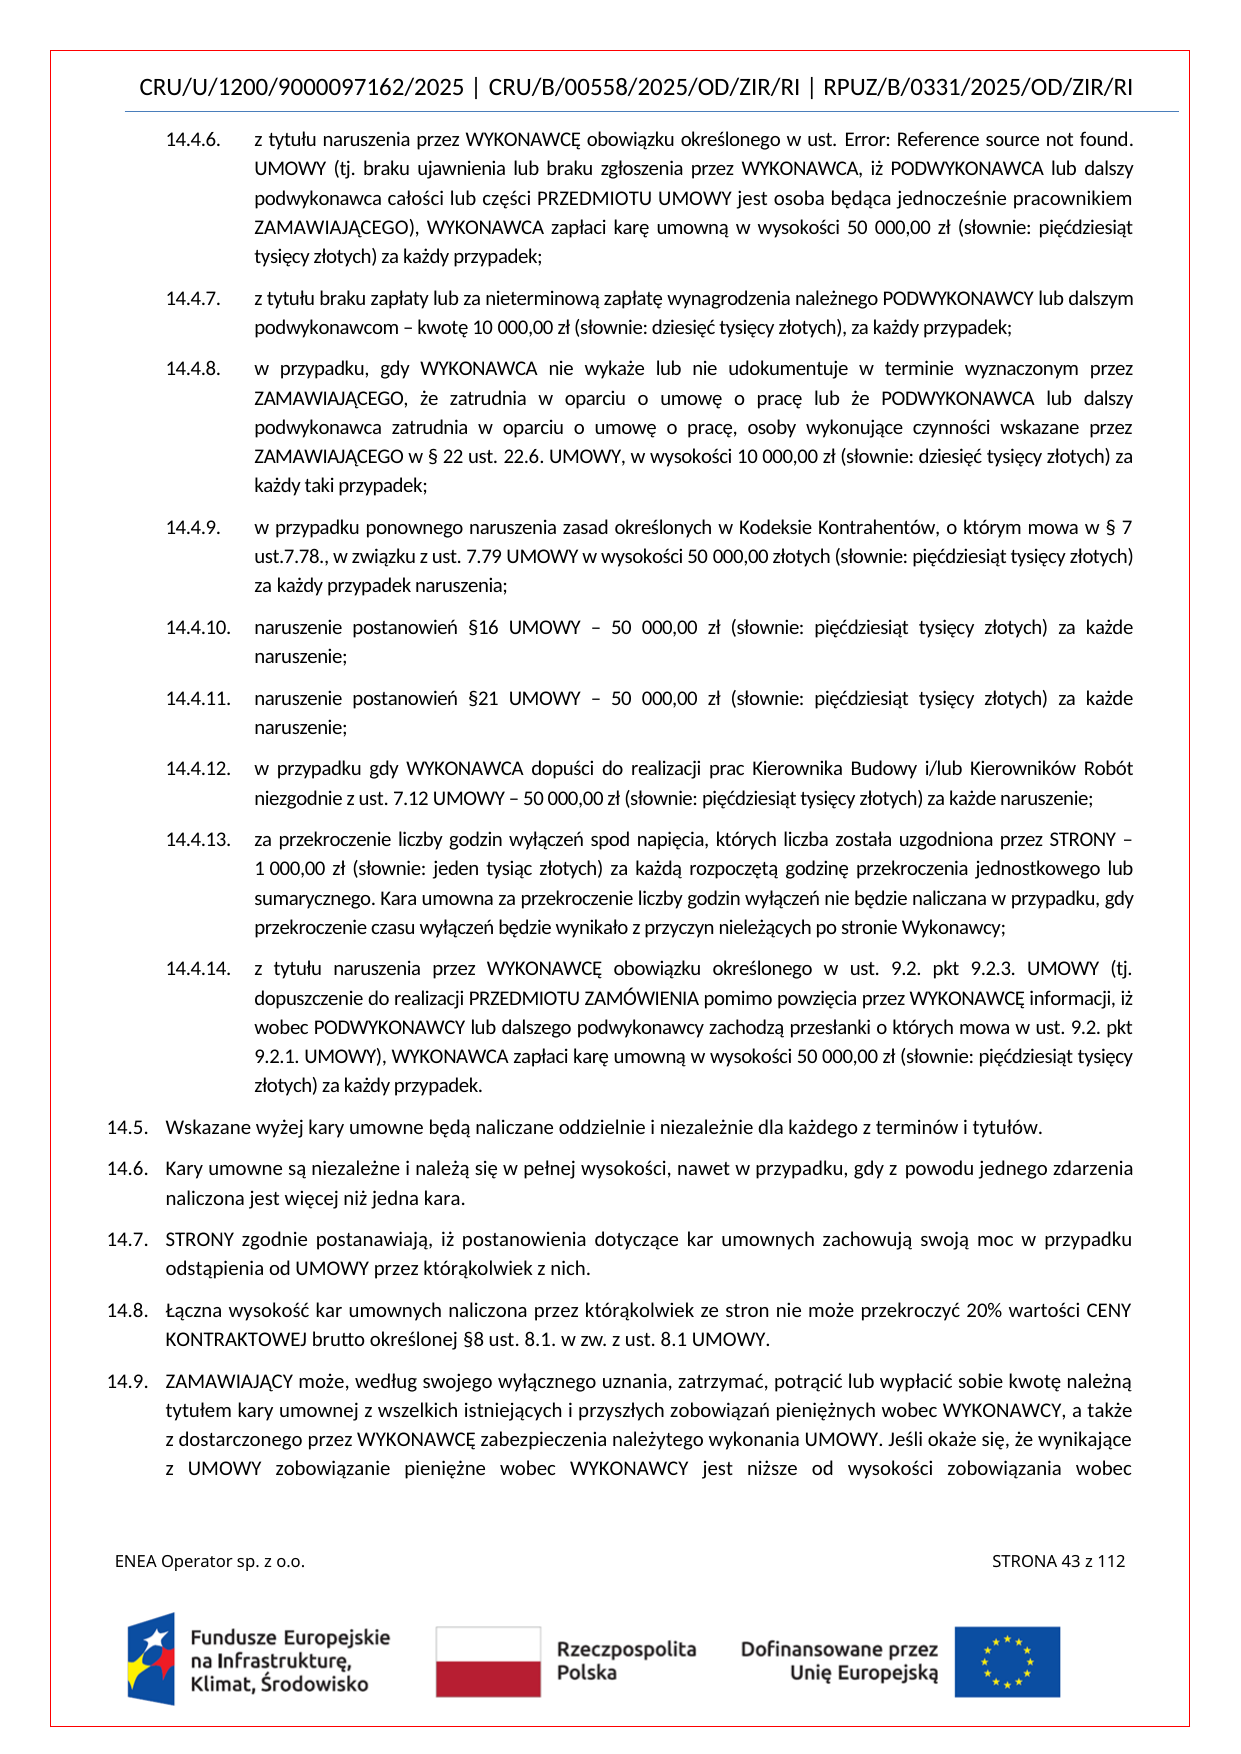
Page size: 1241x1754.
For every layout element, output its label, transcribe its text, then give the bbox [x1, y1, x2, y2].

list naruszenie postanowień §16 UMOWY – 50 000,00 zł (słownie: pięćdziesiąt tysięcy złotych) za każde naruszenie; [165, 614, 1134, 668]
list w przypadku ponownego naruszenia zasad określonych w Kodeksie Kontrahentów, o którym mowa w § 7 ust.7.78., w związku z ust. 7.80 UMOWY w wysokości 50 000,00 złotych (słownie: pięćdziesiąt tysięcy złotych) za każdy przypadek naruszenia; [165, 514, 1134, 598]
list w przypadku gdy WYKONAWCA dopuści do realizacji prac Kierownika Budowy i/lub Kierowników Robót niezgodnie z ust. 7.12 UMOWY – 50 000,00 zł (słownie: pięćdziesiąt tysięcy złotych) za każde naruszenie; [165, 756, 1134, 810]
list w przypadku, gdy WYKONAWCA nie wykaże lub nie udokumentuje w terminie wyznaczonym przez ZAMAWIAJĄCEGO, że zatrudnia w oparciu o umowę o pracę lub że PODWYKONAWCA lub dalszy podwykonawca zatrudnia w oparciu o umowę o pracę, osoby wykonujące czynności wskazane przez ZAMAWIAJĄCEGO w § 22 ust. 22.6. UMOWY, w wysokości 10 000,00 zł (słownie: dziesięć tysięcy złotych) za każdy taki przypadek; [165, 356, 1134, 498]
list Wskazane wyżej kary umowne będą naliczane oddzielnie i niezależnie dla każdego z terminów i tytułów. [106, 1114, 1134, 1139]
picture [106, 1589, 1074, 1726]
list z tytułu naruszenia przez WYKONAWCĘ obowiązku określonego w ust. 9.2. pkt 9.2.3. UMOWY (tj. dopuszczenie do realizacji PRZEDMIOTU ZAMÓWIENIA pomimo powzięcia przez WYKONAWCĘ informacji, iż wobec PODWYKONAWCY lub dalszego podwykonawcy zachodzą przesłanki o których mowa w ust. 9.2. pkt 9.2.1. UMOWY), WYKONAWCA zapłaci karę umowną w wysokości 50 000,00 zł (słownie: pięćdziesiąt tysięcy złotych) za każdy przypadek. [165, 956, 1134, 1098]
list STRONY zgodnie postanawiają, iż postanowienia dotyczące kar umownych zachowują swoją moc w przypadku odstąpienia od UMOWY przez którąkolwiek z nich. [106, 1226, 1134, 1281]
list za przekroczenie liczby godzin wyłączeń spod napięcia, których liczba została uzgodniona przez STRONY – 1 000,00 zł (słownie: jeden tysiąc złotych) za każdą rozpoczętą godzinę przekroczenia jednostkowego lub sumarycznego. Kara umowna za przekroczenie liczby godzin wyłączeń nie będzie naliczana w przypadku, gdy przekroczenie czasu wyłączeń będzie wynikało z przyczyn nieleżących po stronie Wykonawcy; [165, 826, 1134, 939]
list naruszenie postanowień §21 UMOWY – 50 000,00 zł (słownie: pięćdziesiąt tysięcy złotych) za każde naruszenie; [165, 685, 1134, 739]
list Kary umowne są niezależne i należą się w pełnej wysokości, nawet w przypadku, gdy z powodu jednego zdarzenia naliczona jest więcej niż jedna kara. [106, 1156, 1134, 1210]
list z tytułu braku zapłaty lub za nieterminową zapłatę wynagrodzenia należnego PODWYKONAWCY lub dalszym podwykonawcom – kwotę 10 000,00 zł (słownie: dziesięć tysięcy złotych), za każdy przypadek; [165, 285, 1134, 339]
list Łączna wysokość kar umownych naliczona przez którąkolwiek ze stron nie może przekroczyć 20% wartości CENY KONTRAKTOWEJ brutto określonej §8 ust. 8.1. w zw. z ust. 8.1 UMOWY. [106, 1297, 1134, 1352]
